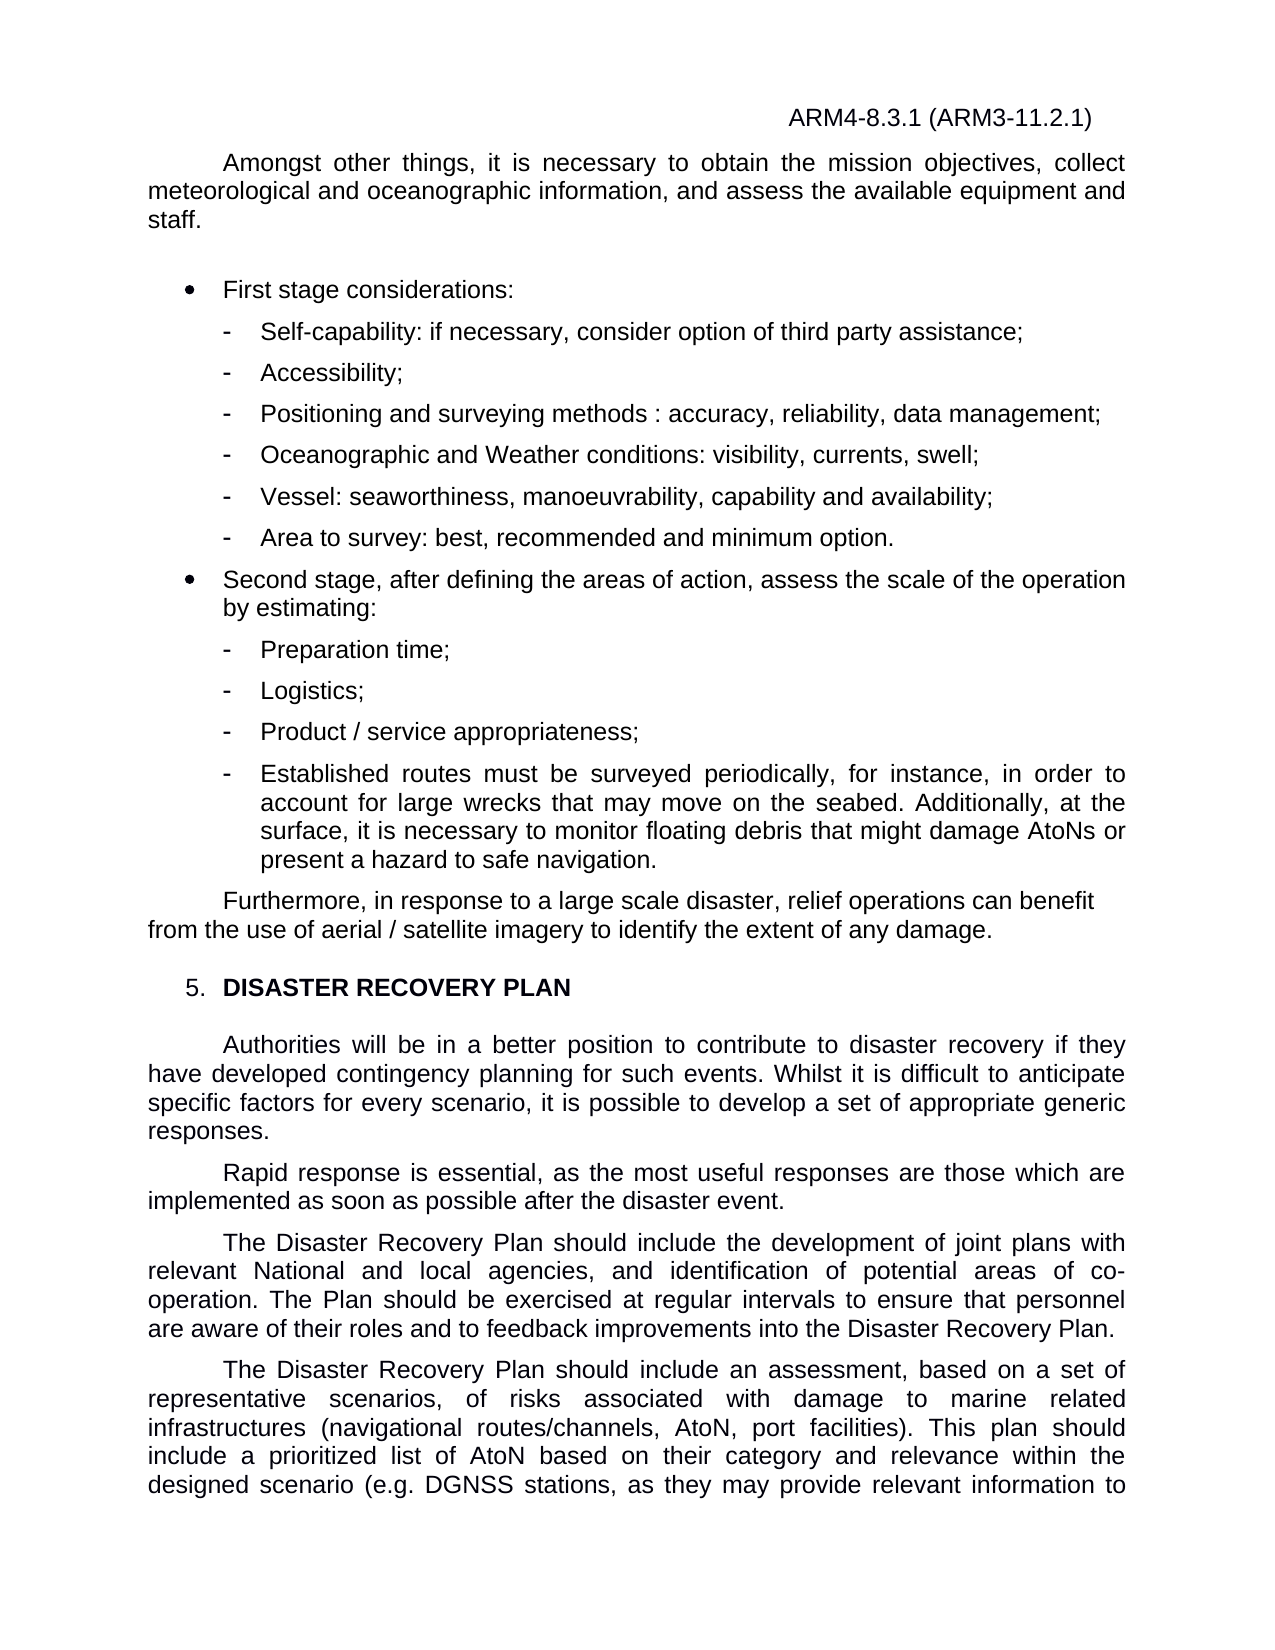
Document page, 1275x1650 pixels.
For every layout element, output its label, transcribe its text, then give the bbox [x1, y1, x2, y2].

text The Disaster Recovery Plan should include the development of joint plans with relevant National and local agencies, and identification of potential areas of co-operation. The Plan should be exercised at regular intervals to ensure that personnel are aware of their roles and to feedback improvements into the Disaster Recovery Plan. [148, 1228, 1127, 1343]
subtitle Vessel: seaworthiness, manoeuvrability, capability and availability; [223, 482, 1127, 511]
subtitle First stage considerations: [185, 275, 1127, 304]
text Rapid response is essential, as the most useful responses are those which are implemented as soon as possible after the disaster event. [148, 1158, 1127, 1215]
subtitle Accessibility; [223, 358, 1127, 387]
list Established routes must be surveyed periodically, for instance, in order to account for large wrecks that may move on the seabed. Additionally, at the surface, it is necessary to monitor floating debris that might damage AtoNs or present a hazard to safe navigation. [223, 759, 1127, 874]
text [148, 1355, 1127, 1499]
subtitle Positioning and surveying methods : accuracy, reliability, data management; [223, 399, 1127, 428]
subtitle Second stage, after defining the areas of action, assess the scale of the operation by estimating: [185, 564, 1127, 622]
subtitle Self-capability: if necessary, consider option of third party assistance; [223, 316, 1127, 345]
list DISASTER RECOVERY PLAN [185, 973, 1127, 1001]
subtitle Product / service appropriateness; [223, 717, 1127, 746]
subtitle Preparation time; [223, 635, 1127, 663]
list Furthermore, in response to a large scale disaster, relief operations can benefit from the use of aerial / satellite imagery to identify the extent of any damage. [148, 886, 1127, 944]
text Authorities will be in a better position to contribute to disaster recovery if they have developed contingency planning for such events. Whilst it is difficult to anticipate specific factors for every scenario, it is possible to develop a set of appropriate generic responses. [148, 1030, 1127, 1145]
subtitle Oceanographic and Weather conditions: visibility, currents, swell; [223, 441, 1127, 469]
subtitle Area to survey: best, recommended and minimum option. [223, 523, 1127, 552]
subtitle Logistics; [223, 676, 1127, 705]
text Amongst other things, it is necessary to obtain the mission objectives, collect meteorological and oceanographic information, and assess the available equipment and staff. [148, 148, 1127, 234]
